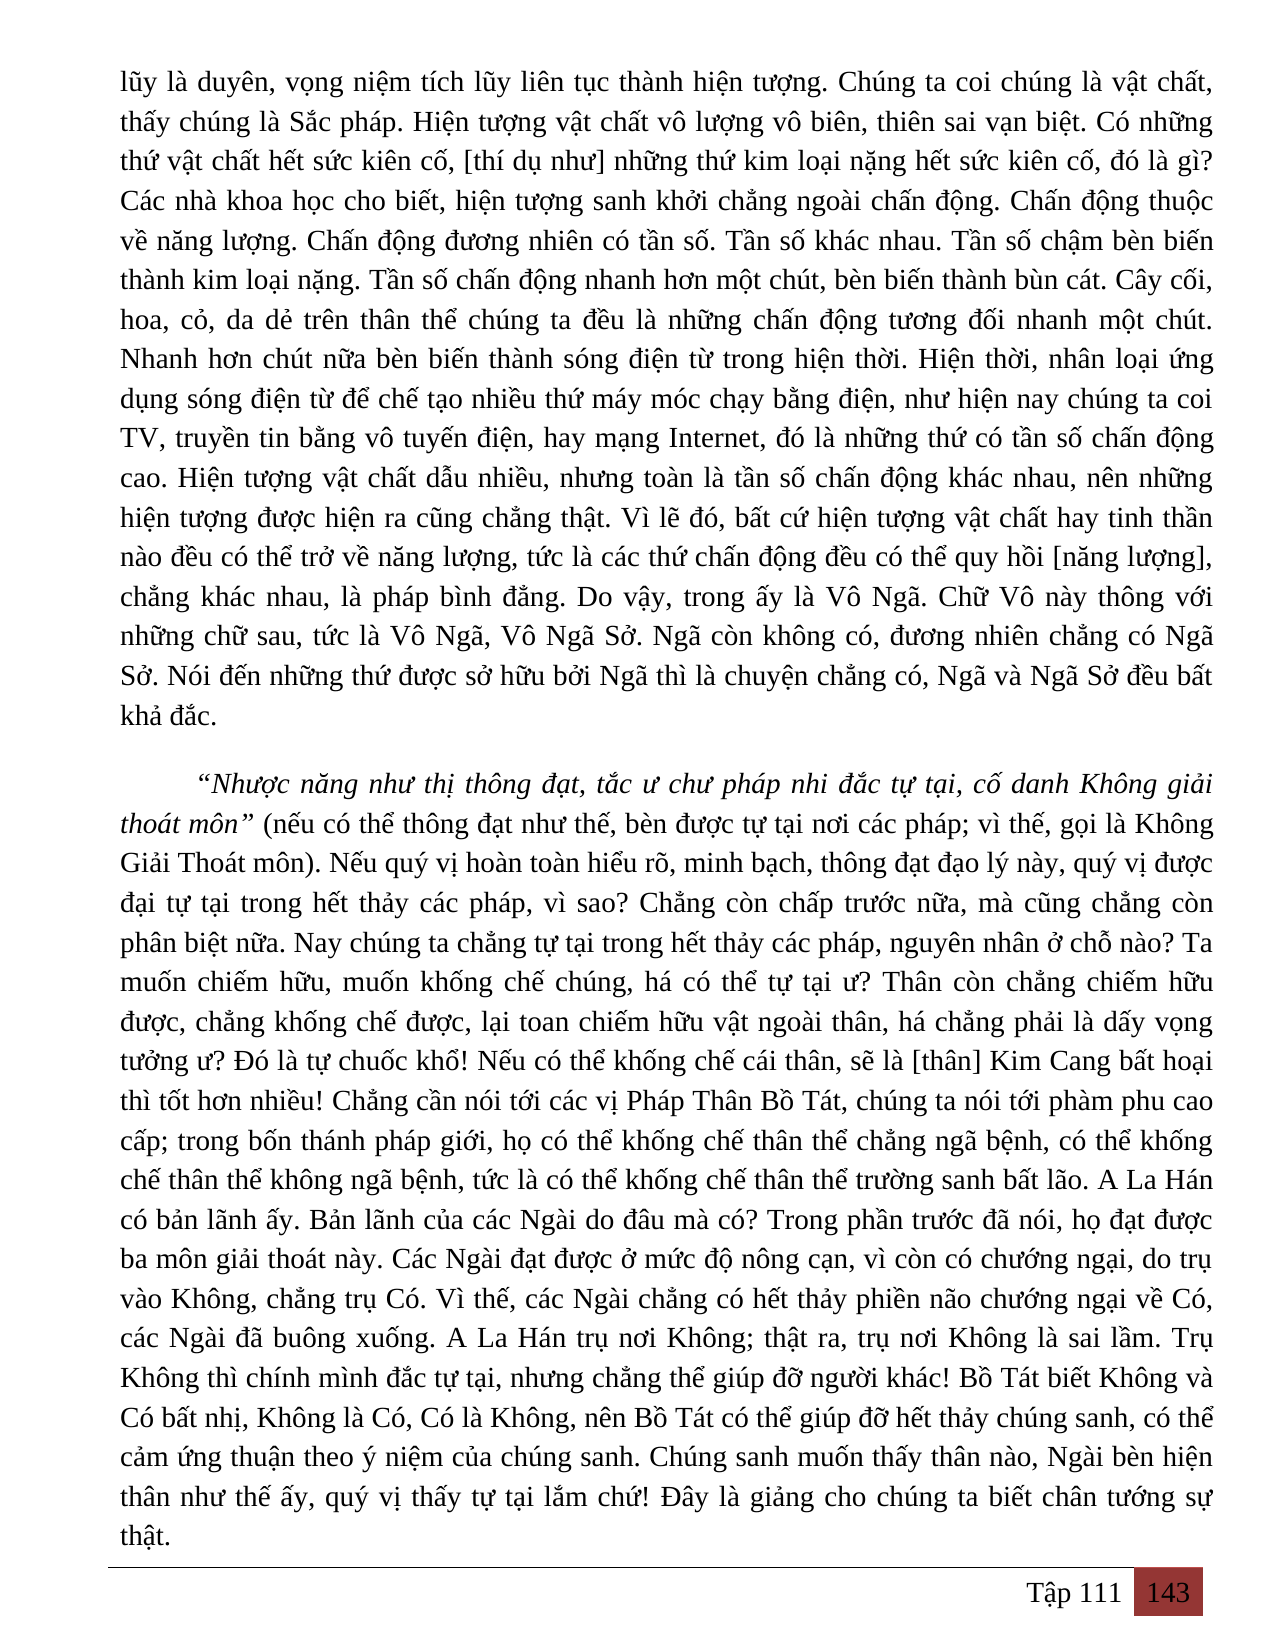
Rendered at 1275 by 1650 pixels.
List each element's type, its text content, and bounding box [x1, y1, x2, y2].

text “Nhược năng như thị thông đạt, tắc ư chư pháp nhi đắc tự tại, cố danh Không giải thoát môn” (nếu có thể thông đạt như thế, bèn được tự tại nơi các pháp; vì thế, gọi là Không Giải Thoát môn). Nếu quý vị hoàn toàn hiểu rõ, minh bạch, thông đạt đạo lý này, quý vị được đại tự tại trong hết thảy các pháp, vì sao? Chẳng còn chấp trước nữa, mà cũng chẳng còn phân biệt nữa. Nay chúng ta chẳng tự tại trong hết thảy các pháp, nguyên nhân ở chỗ nào? Ta muốn chiếm hữu, muốn khống chế chúng, há có thể tự tại ư? Thân còn chẳng chiếm hữu được, chẳng khống chế được, lại toan chiếm hữu vật ngoài thân, há chẳng phải là dấy vọng tưởng ư? Đó là tự chuốc khổ! Nếu có thể khống chế cái thân, sẽ là [thân] Kim Cang bất hoại thì tốt hơn nhiều! Chẳng cần nói tới các vị Pháp Thân Bồ Tát, chúng ta nói tới phàm phu cao cấp; trong bốn thánh pháp giới, họ có thể khống chế thân thể chẳng ngã bệnh, có thể khống chế thân thể không ngã bệnh, tức là có thể khống chế thân thể trường sanh bất lão. A La Hán có bản lãnh ấy. Bản lãnh của các Ngài do đâu mà có? Trong phần trước đã nói, họ đạt được ba môn giải thoát này. Các Ngài đạt được ở mức độ nông cạn, vì còn có chướng ngại, do trụ vào Không, chẳng trụ Có. Vì thế, các Ngài chẳng có hết thảy phiền não chướng ngại về Có, các Ngài đã buông xuống. A La Hán trụ nơi Không; thật ra, trụ nơi Không là sai lầm. Trụ Không thì chính mình đắc tự tại, nhưng chẳng thể giúp đỡ người khác! Bồ Tát biết Không và Có bất nhị, Không là Có, Có là Không, nên Bồ Tát có thể giúp đỡ hết thảy chúng sanh, có thể cảm ứng thuận theo ý niệm của chúng sanh. Chúng sanh muốn thấy thân nào, Ngài bèn hiện thân như thế ấy, quý vị thấy tự tại lắm chứ! Đây là giảng cho chúng ta biết chân tướng sự thật. [120, 762, 1215, 1554]
